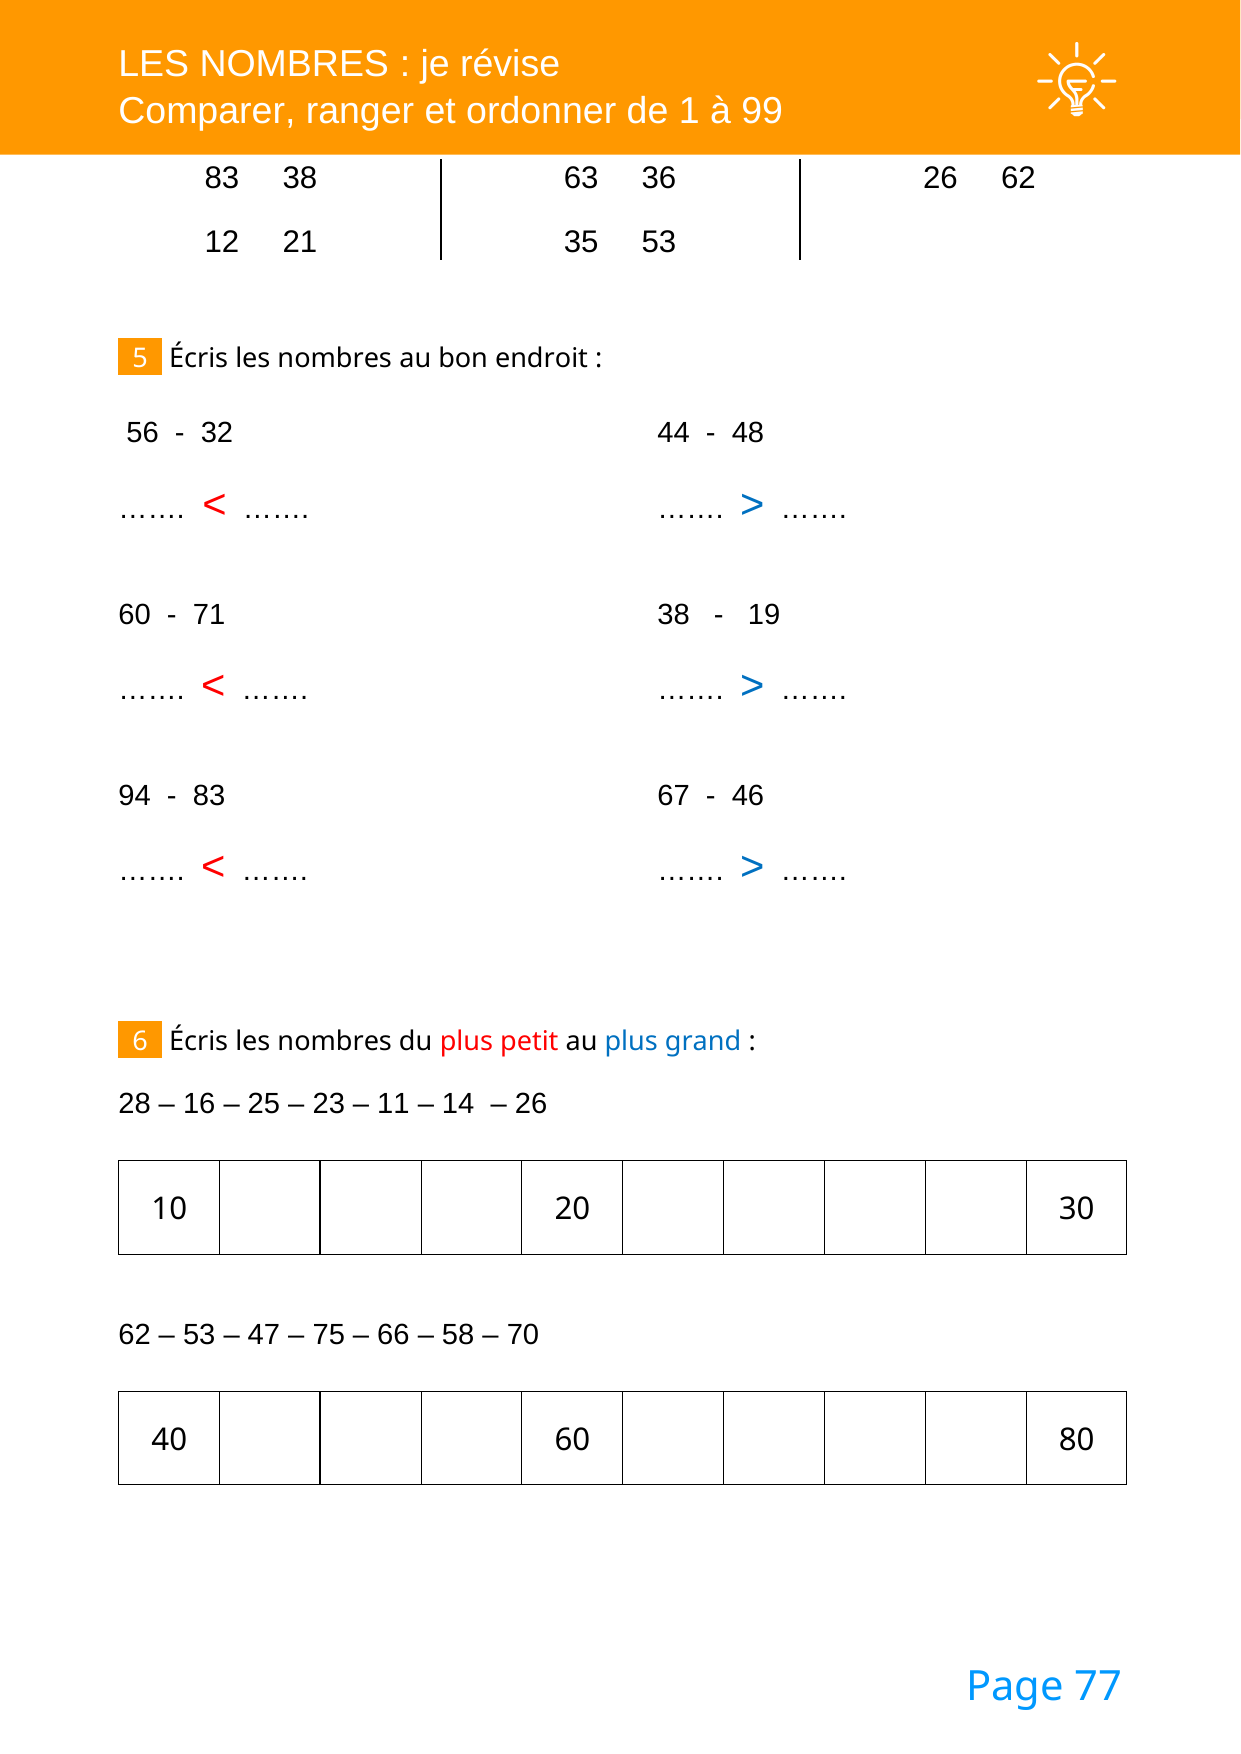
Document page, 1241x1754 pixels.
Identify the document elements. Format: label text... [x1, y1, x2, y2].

text ……. < ……. [118, 841, 583, 889]
table_header [724, 1392, 824, 1484]
table_header 10 [119, 1161, 219, 1253]
table_header 80 [1027, 1392, 1126, 1484]
text 83 38 [118, 159, 403, 195]
table_header 20 [522, 1161, 622, 1253]
table_header [422, 1161, 521, 1253]
text 44 - 48 [657, 416, 1122, 449]
table_header [825, 1392, 925, 1484]
table_header 60 [522, 1392, 622, 1484]
text ……. < ……. [118, 479, 583, 527]
text ……. > ……. [657, 841, 1122, 889]
text 94 - 83 [118, 778, 583, 811]
text 28 – 16 – 25 – 23 – 11 – 14 – 26 [118, 1086, 1122, 1120]
table_header [825, 1161, 925, 1253]
table_header [321, 1161, 421, 1253]
text ……. < ……. [118, 660, 583, 708]
text 63 36 [477, 159, 763, 195]
table_header [220, 1392, 319, 1484]
text 62 – 53 – 47 – 75 – 66 – 58 – 70 [118, 1317, 1122, 1351]
table_header [321, 1392, 421, 1484]
table_header [724, 1161, 824, 1253]
text 60 - 71 [118, 597, 583, 630]
table_header 40 [119, 1392, 219, 1484]
table_header [220, 1161, 319, 1253]
text 6 Écris les nombres du plus petit au plus grand : [162, 1021, 1122, 1058]
text 12 21 [118, 223, 403, 259]
table_header [623, 1161, 723, 1253]
text 26 62 [836, 159, 1122, 195]
text 56 - 32 [118, 416, 583, 449]
table_header [926, 1161, 1026, 1253]
text 38 - 19 [657, 597, 1122, 630]
table_header [422, 1392, 521, 1484]
text 67 - 46 [657, 778, 1122, 811]
text ……. > ……. [657, 479, 1122, 527]
text ……. > ……. [657, 660, 1122, 708]
text 5 Écris les nombres au bon endroit : [162, 338, 1122, 375]
picture [1034, 42, 1123, 119]
table_header 30 [1027, 1161, 1126, 1253]
table_header [926, 1392, 1026, 1484]
text 35 53 [477, 223, 763, 259]
table_header [623, 1392, 723, 1484]
